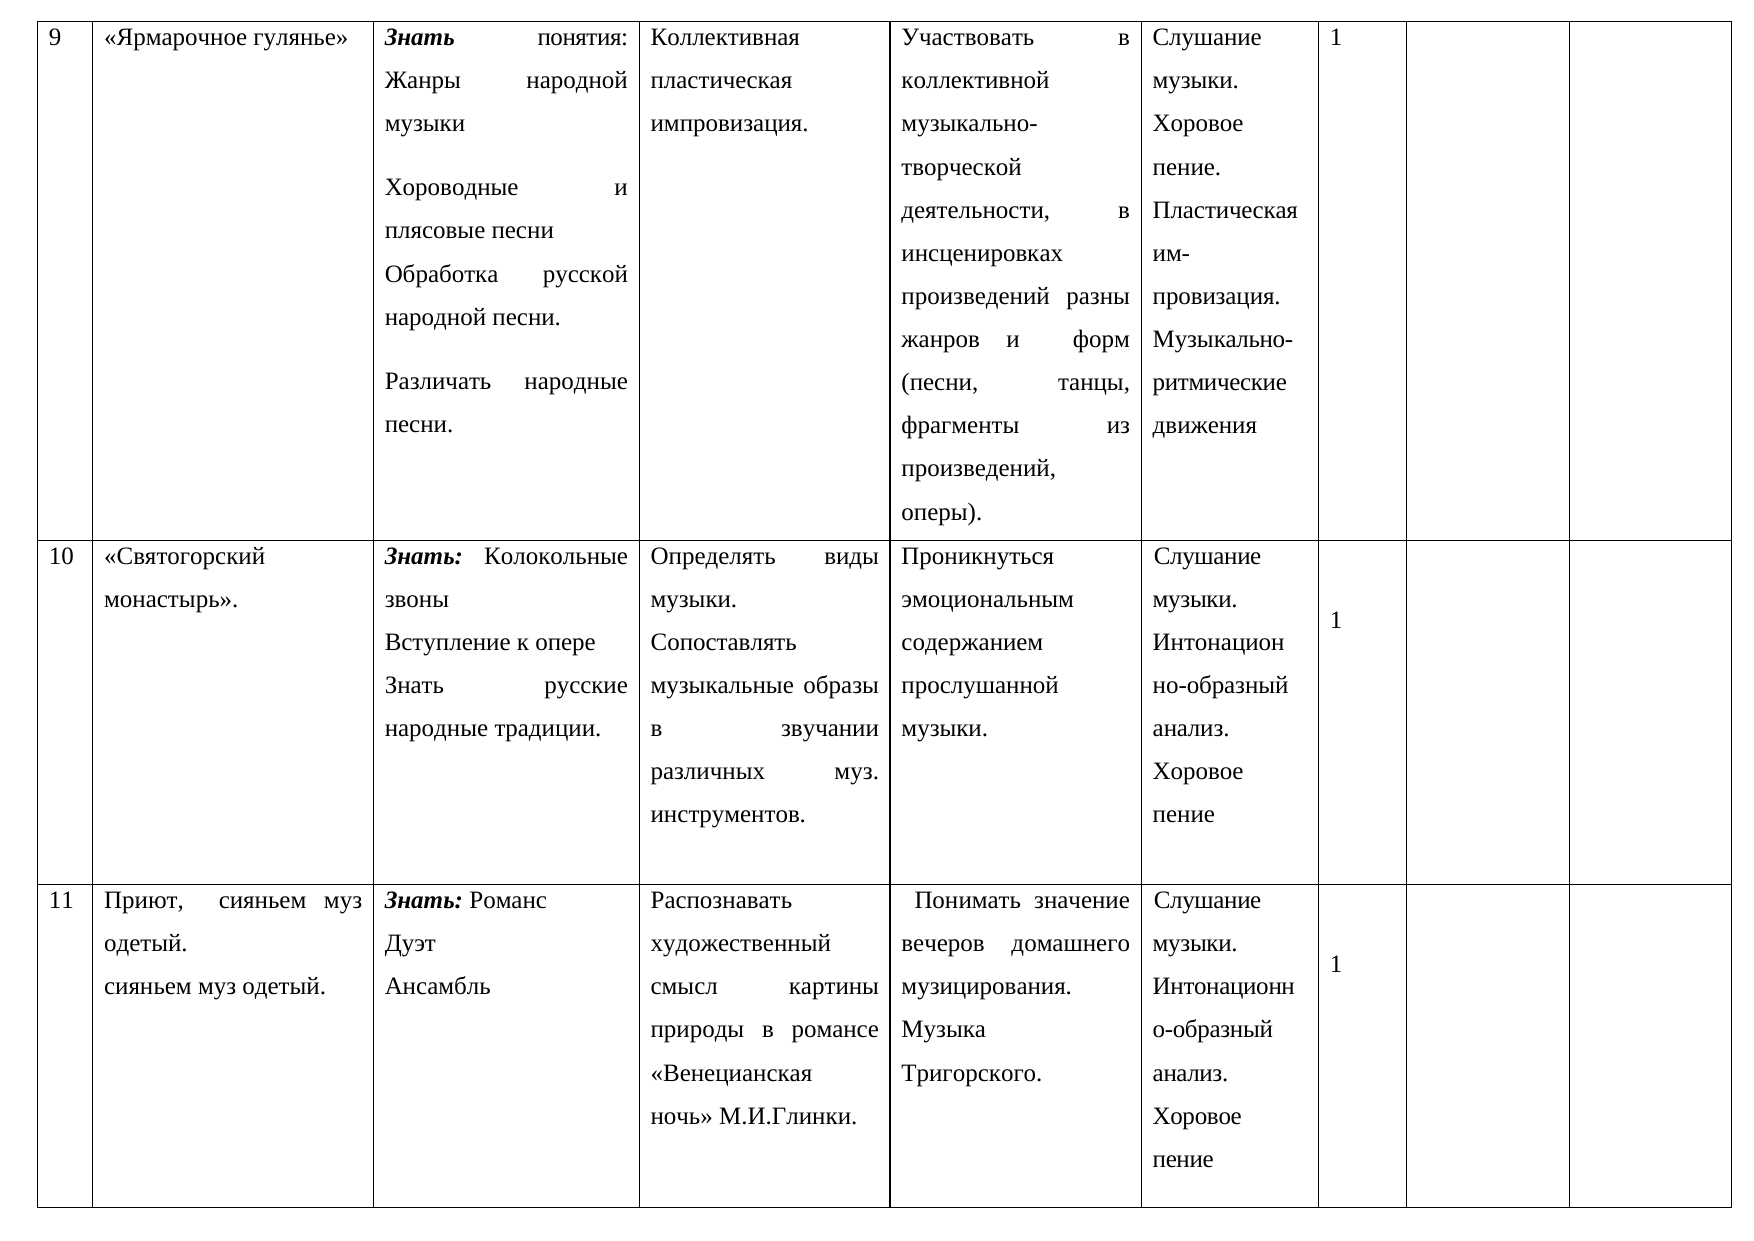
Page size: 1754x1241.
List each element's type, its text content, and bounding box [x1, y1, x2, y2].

table_cell Определять виды музыки. Сопоставлять музыкальные образы в звучании различных муз. инструментов. [640, 541, 889, 884]
table_cell Знать понятия: Жанры народной музыки Хороводные и плясовые песни Обработка русской народной песни. Различать народные песни. [374, 22, 639, 540]
table_cell Слушание музыки. Хоровое пение. Пластическая импровизация. Музыкально-ритмические движения [1142, 22, 1318, 540]
table_cell Коллективная пластическая импровизация. [640, 22, 889, 540]
table_cell 10 [38, 541, 92, 884]
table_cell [891, 885, 1141, 1207]
table_cell [1570, 885, 1731, 1207]
table_cell Участвовать в коллективной музыкально-творческой деятельности, в инсценировках произведений разны жанров и форм (песни, танцы, фрагменты из произведений, оперы). [891, 22, 1141, 540]
table_cell 1 [1319, 885, 1406, 1207]
table_cell [1407, 885, 1569, 1207]
table_cell [1407, 22, 1569, 540]
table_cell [640, 885, 889, 1207]
table_cell 11 [38, 885, 92, 1207]
table_cell 1 [1319, 22, 1406, 540]
table_cell «Святогорский монастырь». [93, 541, 373, 884]
table_cell [1407, 541, 1569, 884]
table_cell Проникнуться эмоциональным содержанием прослушанной музыки. [891, 541, 1141, 884]
table_cell [1570, 22, 1731, 540]
table_cell 1 [1319, 541, 1406, 884]
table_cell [93, 885, 373, 1207]
table_cell [1570, 541, 1731, 884]
table_cell Знать: Колокольные звоны Вступление к опере Знать русские народные традиции. [374, 541, 639, 884]
table_cell «Ярмарочное гулянье» [93, 22, 373, 540]
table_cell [1142, 885, 1318, 1207]
table_cell Слушание музыки. Интонационно-образный анализ. Хоровое пение [1142, 541, 1318, 884]
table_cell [374, 885, 639, 1207]
table_cell 9 [38, 22, 92, 540]
